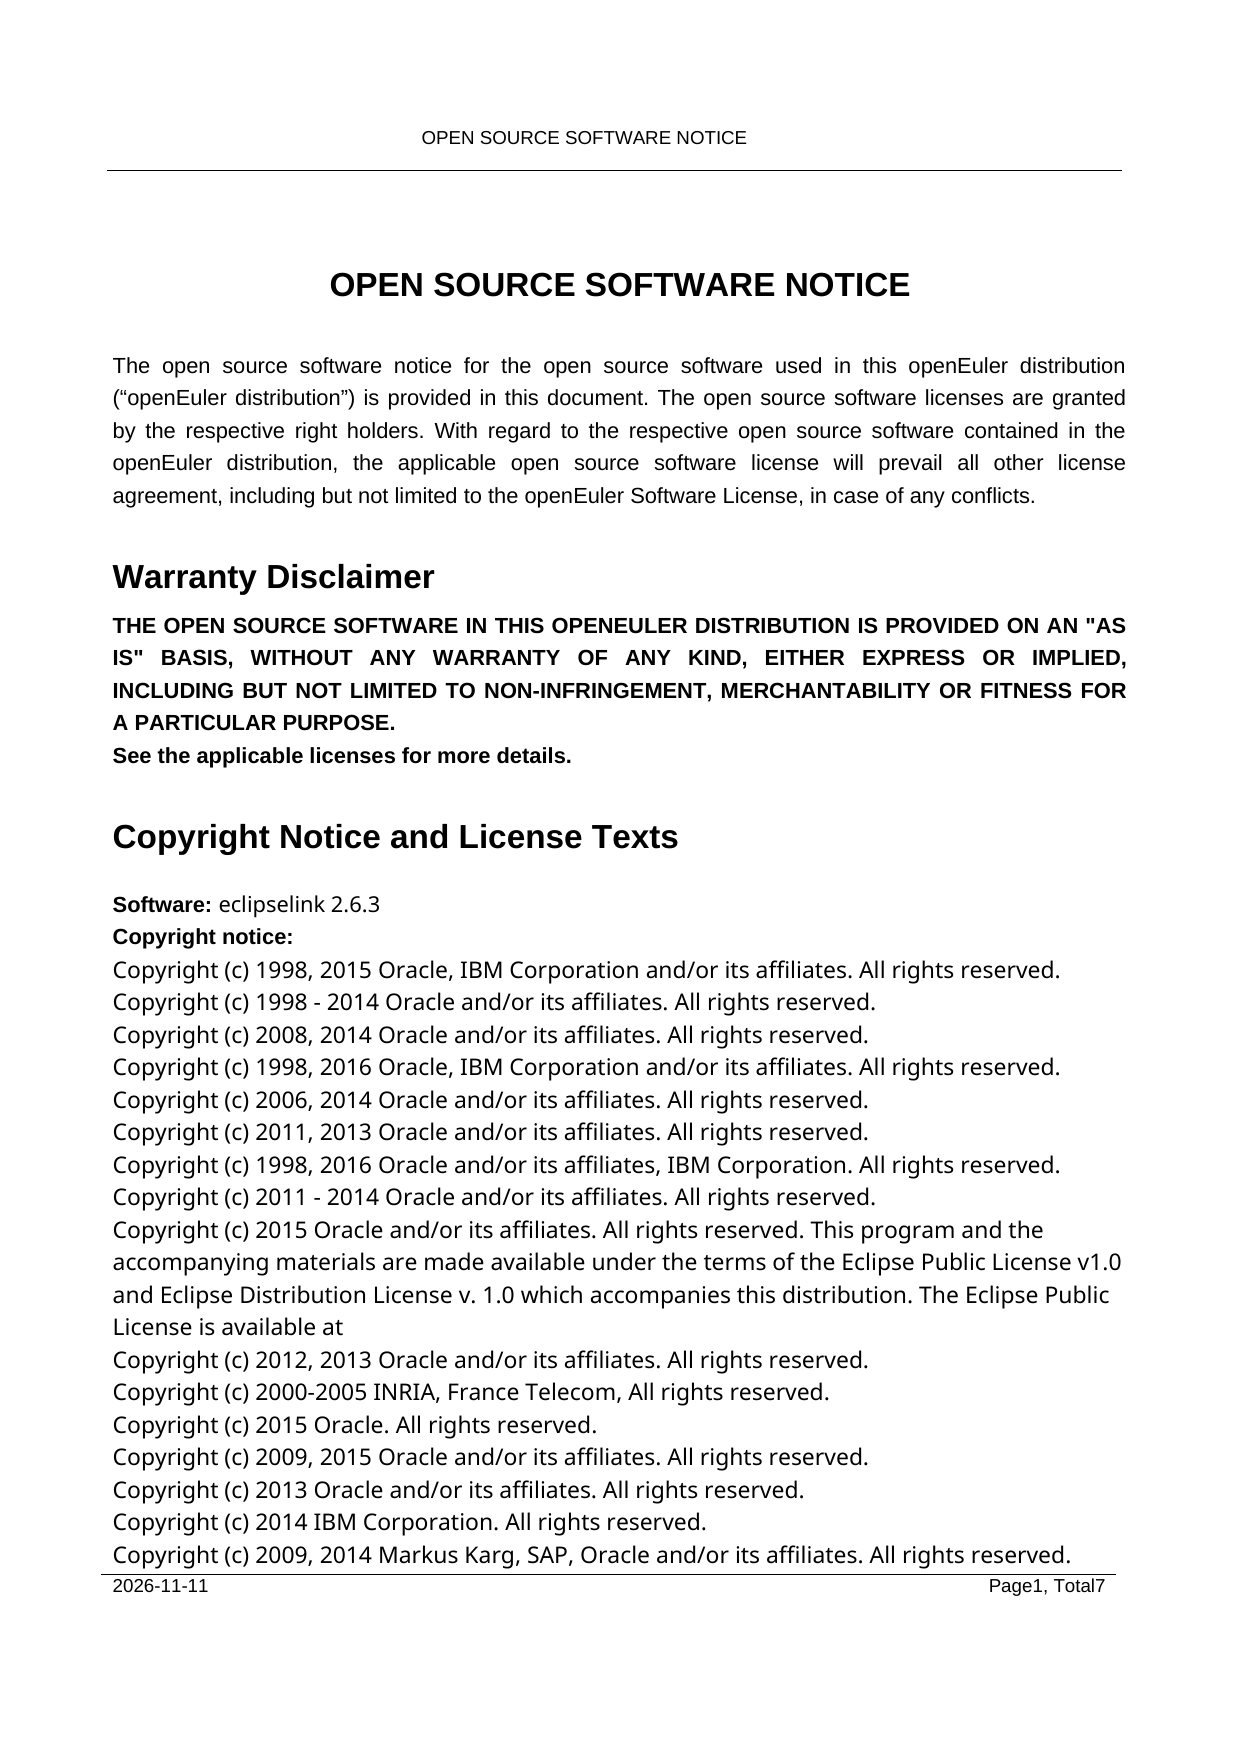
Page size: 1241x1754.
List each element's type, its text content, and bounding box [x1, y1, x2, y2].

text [112, 953, 1128, 1571]
text THE OPEN SOURCE SOFTWARE IN THIS OPENEULER DISTRIBUTION IS PROVIDED ON AN "AS IS" BASIS, WITHOUT ANY WARRANTY OF ANY KIND, EITHER EXPRESS OR IMPLIED, INCLUDING BUT NOT LIMITED TO NON-INFRINGEMENT, MERCHANTABILITY OR FITNESS FOR A PARTICULAR PURPOSE. See the applicable licenses for more details. [112, 609, 1128, 771]
text Copyright notice: [112, 921, 1128, 953]
text The open source software notice for the open source software used in this openEuler distribution (“openEuler distribution”) is provided in this document. The open source software licenses are granted by the respective right holders. With regard to the respective open source software contained in the openEuler distribution, the applicable open source software license will prevail all other license agreement, including but not limited to the openEuler Software License, in case of any conflicts. [112, 349, 1128, 511]
text Software: eclipselink 2.6.3 [112, 888, 1128, 921]
text OPEN SOURCE SOFTWARE NOTICE [112, 251, 1128, 316]
text Copyright Notice and License Texts [112, 804, 1128, 869]
text Warranty Disclaimer [112, 544, 1128, 609]
